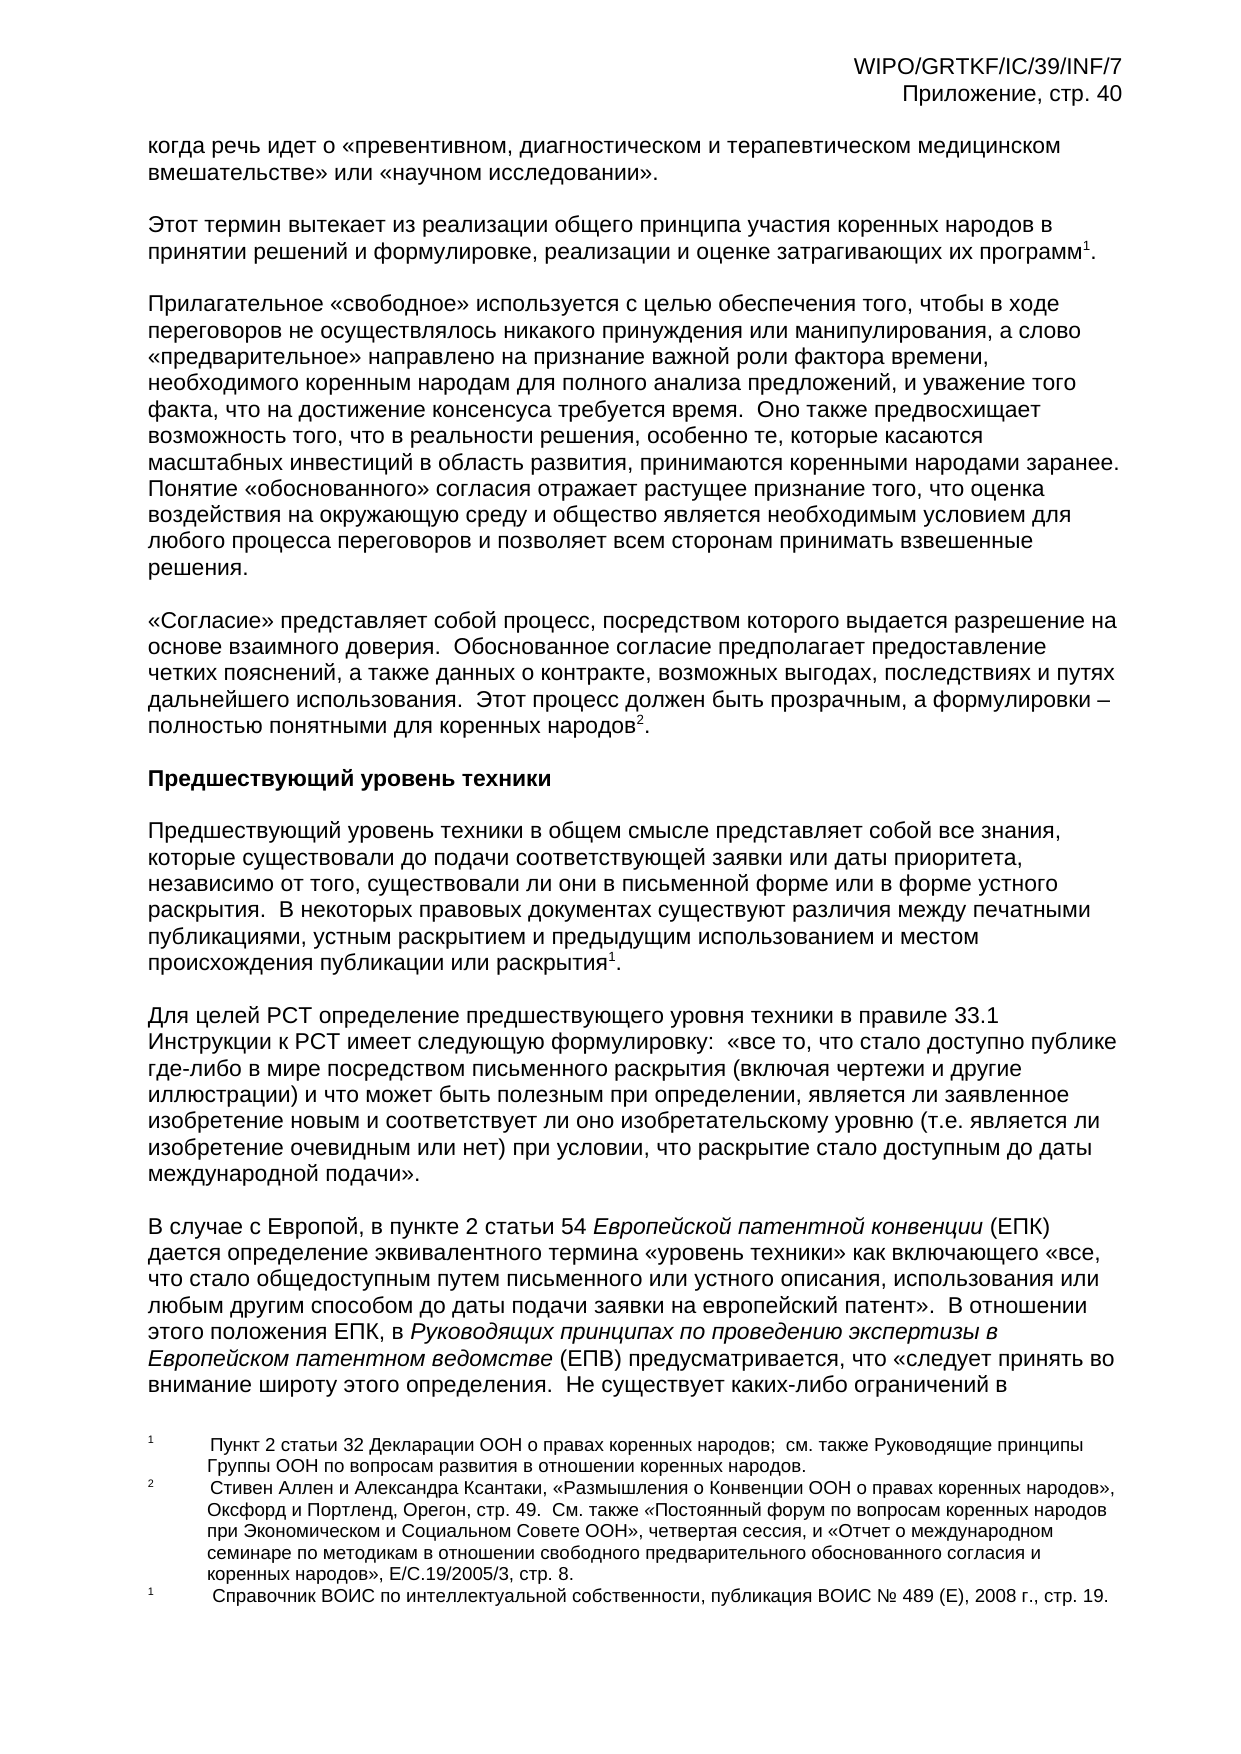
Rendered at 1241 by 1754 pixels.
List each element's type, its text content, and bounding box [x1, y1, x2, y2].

text «Согласие» представляет собой процесс, посредством которого выдается разрешение на основе взаимного доверия. Обоснованное согласие предполагает предоставление четких пояснений, а также данных о контракте, возможных выгодах, последствиях и путях дальнейшего использования. Этот процесс должен быть прозрачным, а формулировки – полностью понятными для коренных народов. [148, 607, 1122, 738]
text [148, 132, 1122, 185]
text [148, 1213, 1122, 1397]
text Прилагательное «свободное» используется с целью обеспечения того, чтобы в ходе переговоров не осуществлялось никакого принуждения или манипулирования, а слово «предварительное» направлено на признание важной роли фактора времени, необходимого коренным народам для полного анализа предложений, и уважение того факта, что на достижение консенсуса требуется время. Оно также предвосхищает возможность того, что в реальности решения, особенно те, которые касаются масштабных инвестиций в область развития, принимаются коренными народами заранее. Понятие «обоснованного» согласия отражает растущее признание того, что оценка воздействия на окружающую среду и общество является необходимым условием для любого процесса переговоров и позволяет всем сторонам принимать взвешенные решения. [148, 290, 1122, 580]
text Для целей PCT определение предшествующего уровня техники в правиле 33.1 Инструкции к PCT имеет следующую формулировку: «все то, что стало доступно публике где-либо в мире посредством письменного раскрытия (включая чертежи и другие иллюстрации) и что может быть полезным при определении, является ли заявленное изобретение новым и соответствует ли оно изобретательскому уровню (т.е. является ли изобретение очевидным или нет) при условии, что раскрытие стало доступным до даты международной подачи». [148, 1002, 1122, 1186]
subtitle Предшествующий уровень техники [148, 765, 1122, 791]
text Предшествующий уровень техники в общем смысле представляет собой все знания, которые существовали до подачи соответствующей заявки или даты приоритета, независимо от того, существовали ли они в письменной форме или в форме устного раскрытия. В некоторых правовых документах существуют различия между печатными публикациями, устным раскрытием и предыдущим использованием и местом происхождения публикации или раскрытия. [148, 817, 1122, 976]
text Этот термин вытекает из реализации общего принципа участия коренных народов в принятии решений и формулировке, реализации и оценке затрагивающих их программ. [148, 211, 1122, 264]
